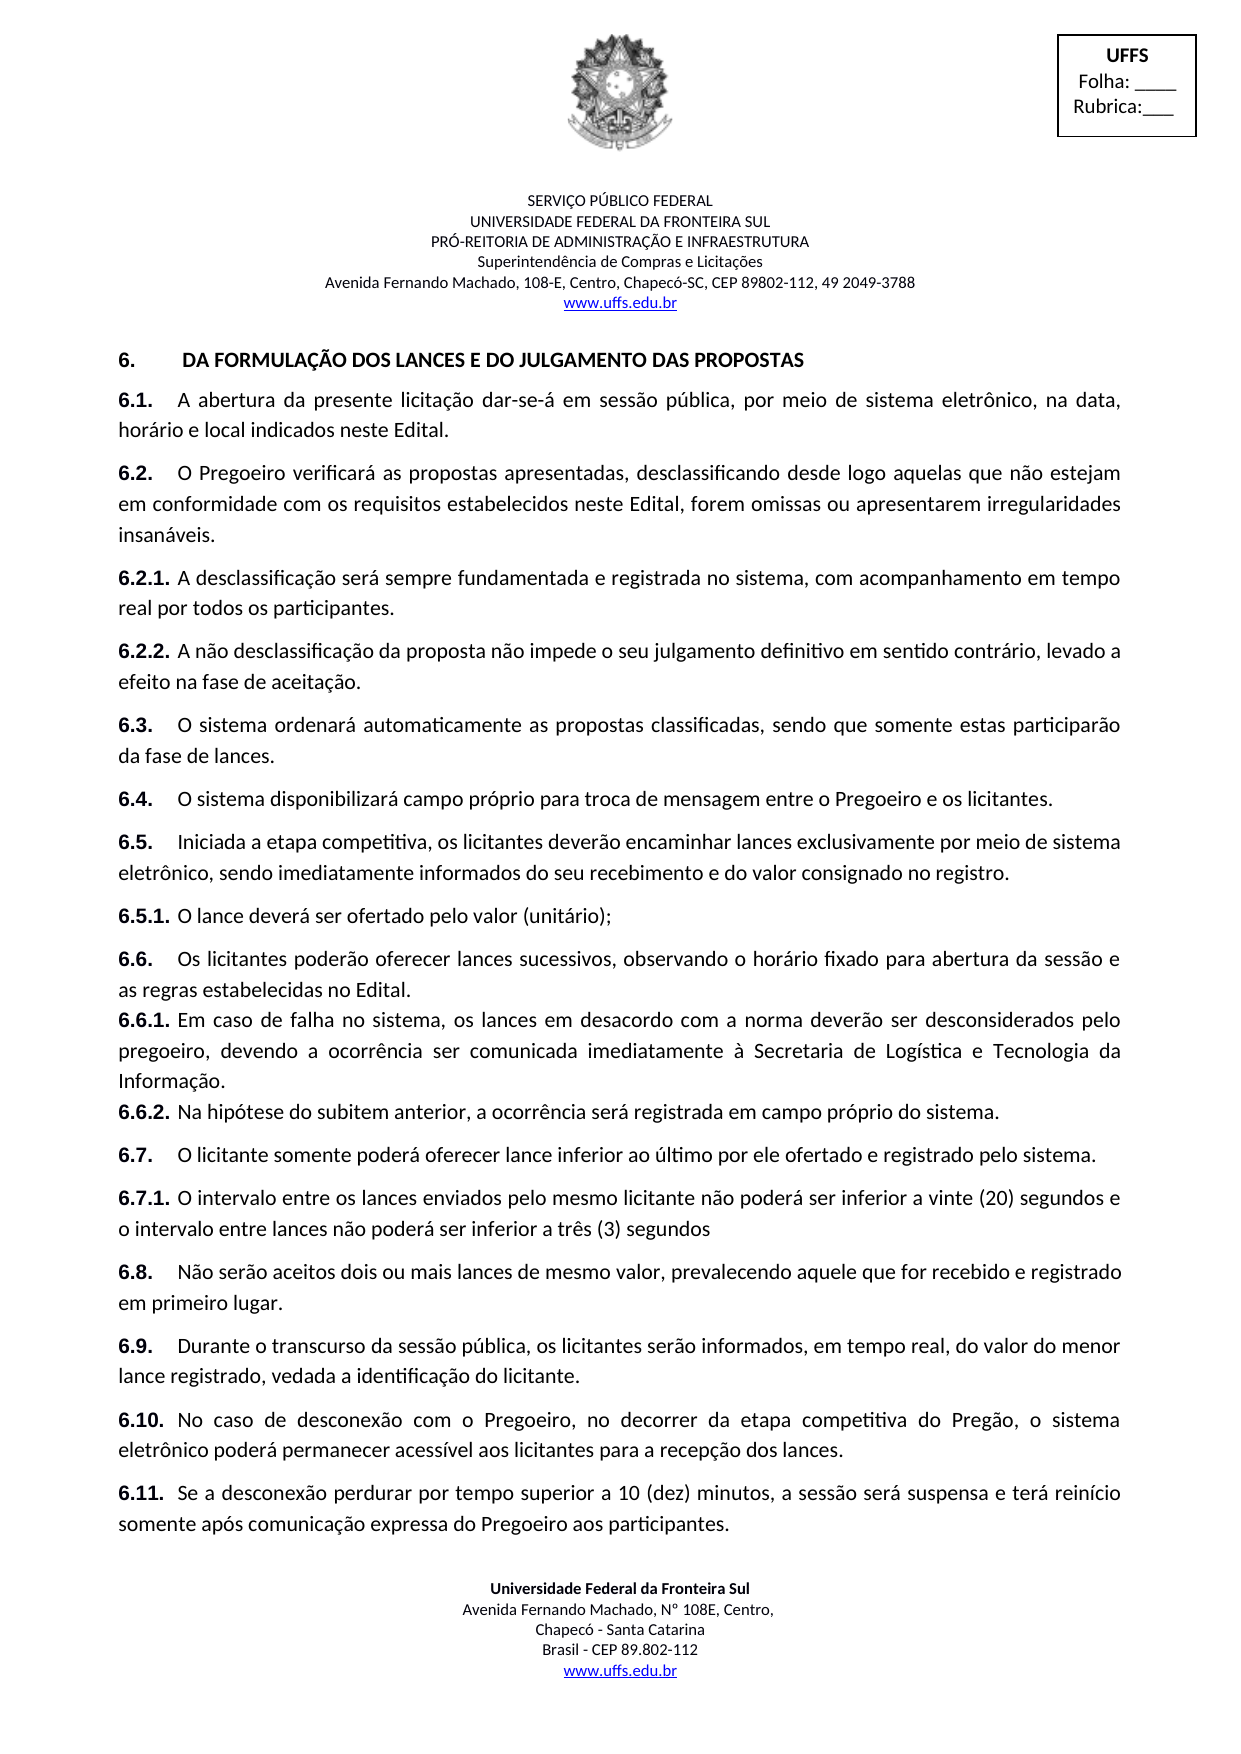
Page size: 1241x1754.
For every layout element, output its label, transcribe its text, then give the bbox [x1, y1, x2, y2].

list Durante o transcurso da sessão pública, os licitantes serão informados, em tempo real, do valor do menor lance registrado, vedada a identificação do licitante. [118, 1332, 1122, 1389]
list Na hipótese do subitem anterior, a ocorrência será registrada em campo próprio do sistema. [118, 1098, 1122, 1125]
list Se a desconexão perdurar por tempo superior a 10 (dez) minutos, a sessão será suspensa e terá reinício somente após comunicação expressa do Pregoeiro aos participantes. [118, 1479, 1122, 1537]
picture [567, 34, 673, 154]
list O sistema disponibilizará campo próprio para troca de mensagem entre o Pregoeiro e os licitantes. [118, 785, 1122, 812]
list O Pregoeiro verificará as propostas apresentadas, desclassificando desde logo aquelas que não estejam em conformidade com os requisitos estabelecidos neste Edital, forem omissas ou apresentarem irregularidades insanáveis. [118, 459, 1122, 547]
list DA FORMULAÇÃO DOS LANCES E DO JULGAMENTO DAS PROPOSTAS [118, 347, 1122, 373]
list A não desclassificação da proposta não impede o seu julgamento definitivo em sentido contrário, levado a efeito na fase de aceitação. [118, 638, 1122, 695]
list O licitante somente poderá oferecer lance inferior ao último por ele ofertado e registrado pelo sistema. [118, 1141, 1122, 1168]
list A abertura da presente licitação dar-se-á em sessão pública, por meio de sistema eletrônico, na data, horário e local indicados neste Edital. [118, 386, 1122, 443]
list O intervalo entre os lances enviados pelo mesmo licitante não poderá ser inferior a vinte (20) segundos e o intervalo entre lances não poderá ser inferior a três (3) segundos [118, 1184, 1122, 1242]
list Os licitantes poderão oferecer lances sucessivos, observando o horário fixado para abertura da sessão e as regras estabelecidas no Edital. [118, 945, 1122, 1002]
list A desclassificação será sempre fundamentada e registrada no sistema, com acompanhamento em tempo real por todos os participantes. [118, 564, 1122, 621]
list Em caso de falha no sistema, os lances em desacordo com a norma deverão ser desconsiderados pelo pregoeiro, devendo a ocorrência ser comunicada imediatamente à Secretaria de Logística e Tecnologia da Informação. [118, 1006, 1122, 1094]
list O lance deverá ser ofertado pelo valor (unitário); [118, 902, 1122, 929]
list Iniciada a etapa competitiva, os licitantes deverão encaminhar lances exclusivamente por meio de sistema eletrônico, sendo imediatamente informados do seu recebimento e do valor consignado no registro. [118, 828, 1122, 886]
list Não serão aceitos dois ou mais lances de mesmo valor, prevalecendo aquele que for recebido e registrado em primeiro lugar. [118, 1258, 1122, 1316]
list No caso de desconexão com o Pregoeiro, no decorrer da etapa competitiva do Pregão, o sistema eletrônico poderá permanecer acessível aos licitantes para a recepção dos lances. [118, 1406, 1122, 1463]
list O sistema ordenará automaticamente as propostas classificadas, sendo que somente estas participarão da fase de lances. [118, 711, 1122, 769]
